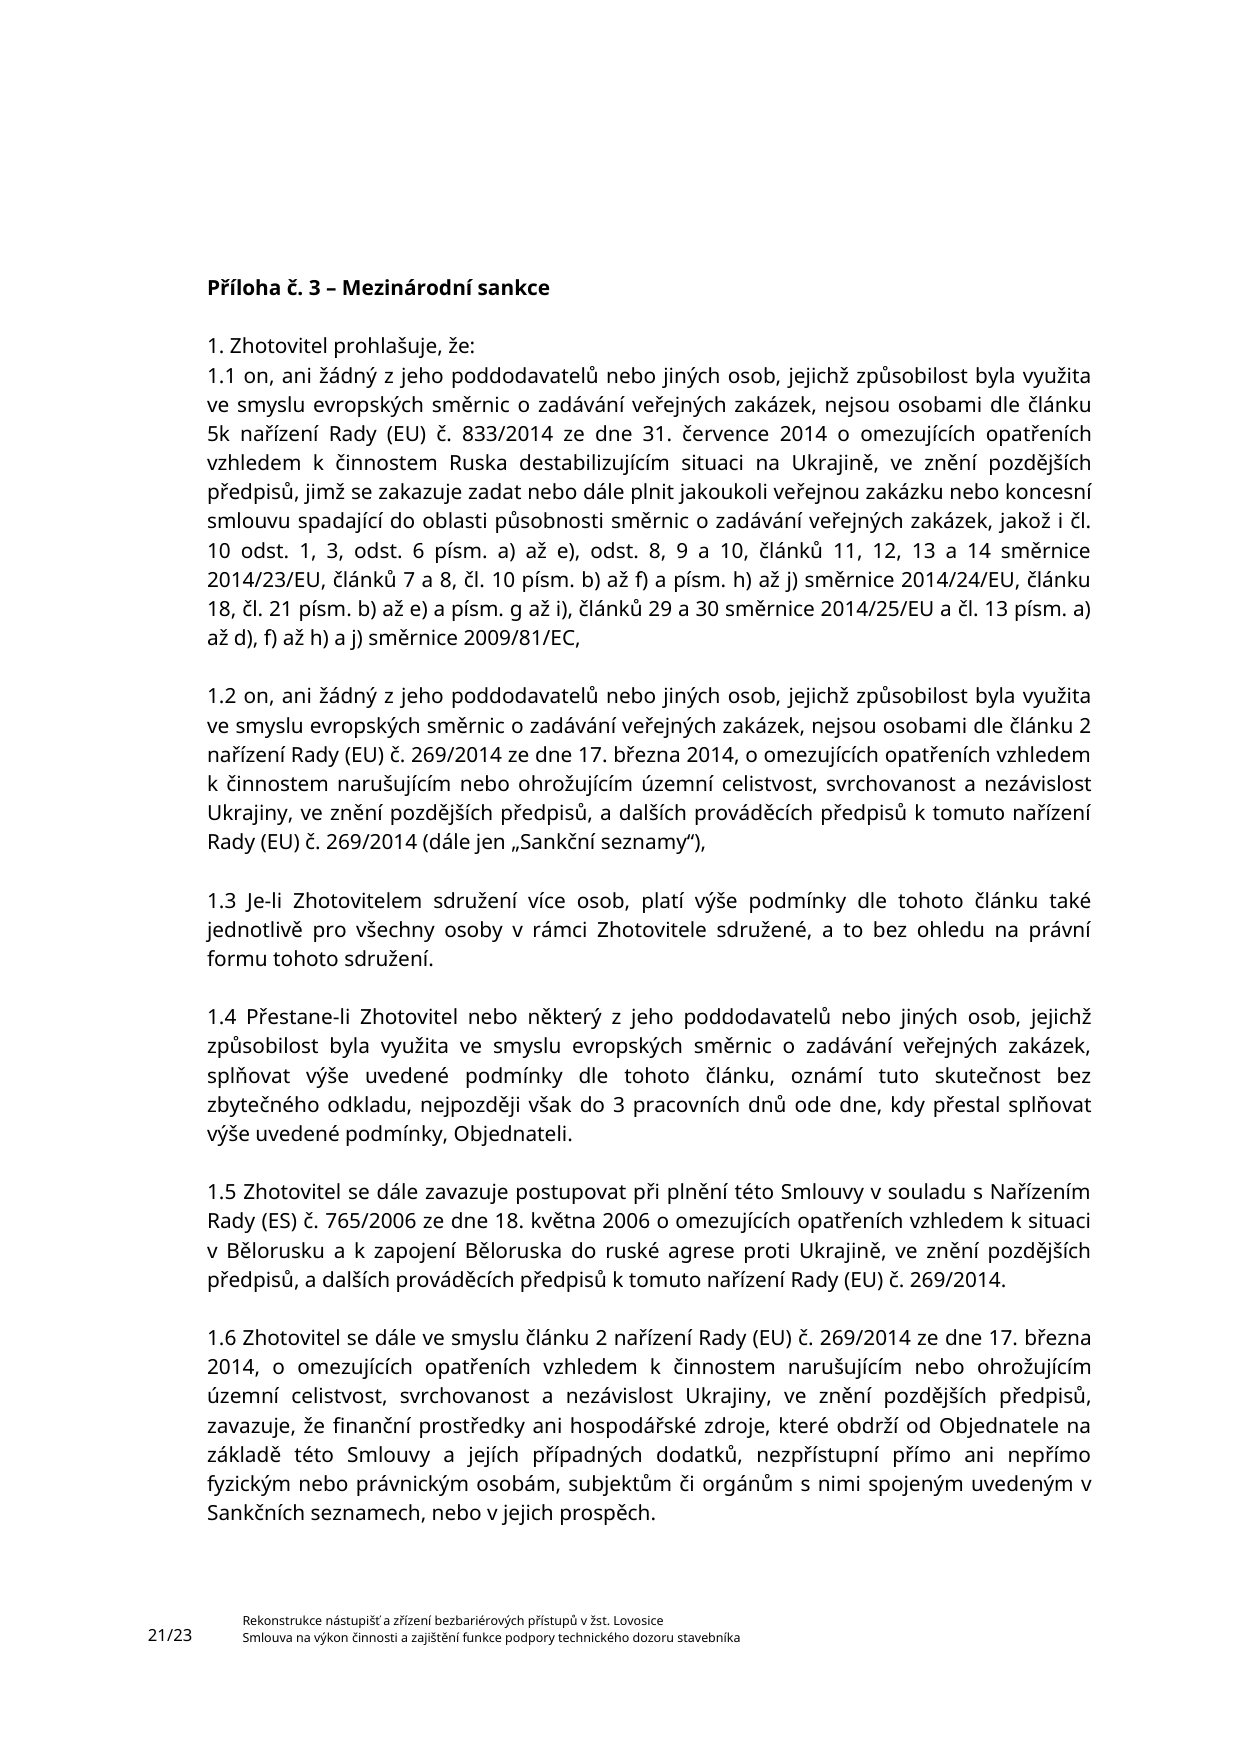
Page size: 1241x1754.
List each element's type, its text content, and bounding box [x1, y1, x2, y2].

text 1.5 Zhotovitel se dále zavazuje postupovat při plnění této Smlouvy v souladu s Nařízením Rady (ES) č. 765/2006 ze dne 18. května 2006 o omezujících opatřeních vzhledem k situaci v Bělorusku a k zapojení Běloruska do ruské agrese proti Ukrajině, ve znění pozdějších předpisů, a dalších prováděcích předpisů k tomuto nařízení Rady (EU) č. 269/2014. [207, 1176, 1092, 1293]
text 1.4 Přestane-li Zhotovitel nebo některý z jeho poddodavatelů nebo jiných osob, jejichž způsobilost byla využita ve smyslu evropských směrnic o zadávání veřejných zakázek, splňovat výše uvedené podmínky dle tohoto článku, oznámí tuto skutečnost bez zbytečného odkladu, nejpozději však do 3 pracovních dnů ode dne, kdy přestal splňovat výše uvedené podmínky, Objednateli. [207, 1001, 1092, 1147]
text 1.1 on, ani žádný z jeho poddodavatelů nebo jiných osob, jejichž způsobilost byla využita ve smyslu evropských směrnic o zadávání veřejných zakázek, nejsou osobami dle článku 5k nařízení Rady (EU) č. 833/2014 ze dne 31. července 2014 o omezujících opatřeních vzhledem k činnostem Ruska destabilizujícím situaci na Ukrajině, ve znění pozdějších předpisů, jimž se zakazuje zadat nebo dále plnit jakoukoli veřejnou zakázku nebo koncesní smlouvu spadající do oblasti působnosti směrnic o zadávání veřejných zakázek, jakož i čl. 10 odst. 1, 3, odst. 6 písm. a) až e), odst. 8, 9 a 10, článků 11, 12, 13 a 14 směrnice 2014/23/EU, článků 7 a 8, čl. 10 písm. b) až f) a písm. h) až j) směrnice 2014/24/EU, článku 18, čl. 21 písm. b) až e) a písm. g až i), článků 29 a 30 směrnice 2014/25/EU a čl. 13 písm. a) až d), f) až h) a j) směrnice 2009/81/EC, [207, 360, 1092, 651]
text 1. Zhotovitel prohlašuje, že: [207, 331, 1092, 360]
text 1.6 Zhotovitel se dále ve smyslu článku 2 nařízení Rady (EU) č. 269/2014 ze dne 17. března 2014, o omezujících opatřeních vzhledem k činnostem narušujícím nebo ohrožujícím územní celistvost, svrchovanost a nezávislost Ukrajiny, ve znění pozdějších předpisů, zavazuje, že finanční prostředky ani hospodářské zdroje, které obdrží od Objednatele na základě této Smlouvy a jejích případných dodatků, nezpřístupní přímo ani nepřímo fyzickým nebo právnickým osobám, subjektům či orgánům s nimi spojeným uvedeným v Sankčních seznamech, nebo v jejich prospěch. [207, 1322, 1092, 1526]
text 1.2 on, ani žádný z jeho poddodavatelů nebo jiných osob, jejichž způsobilost byla využita ve smyslu evropských směrnic o zadávání veřejných zakázek, nejsou osobami dle článku 2 nařízení Rady (EU) č. 269/2014 ze dne 17. března 2014, o omezujících opatřeních vzhledem k činnostem narušujícím nebo ohrožujícím územní celistvost, svrchovanost a nezávislost Ukrajiny, ve znění pozdějších předpisů, a dalších prováděcích předpisů k tomuto nařízení Rady (EU) č. 269/2014 (dále jen „Sankční seznamy“), [207, 681, 1092, 856]
text Příloha č. 3 – Mezinárodní sankce [207, 272, 1092, 301]
text 1.3 Je-li Zhotovitelem sdružení více osob, platí výše podmínky dle tohoto článku také jednotlivě pro všechny osoby v rámci Zhotovitele sdružené, a to bez ohledu na právní formu tohoto sdružení. [207, 885, 1092, 972]
